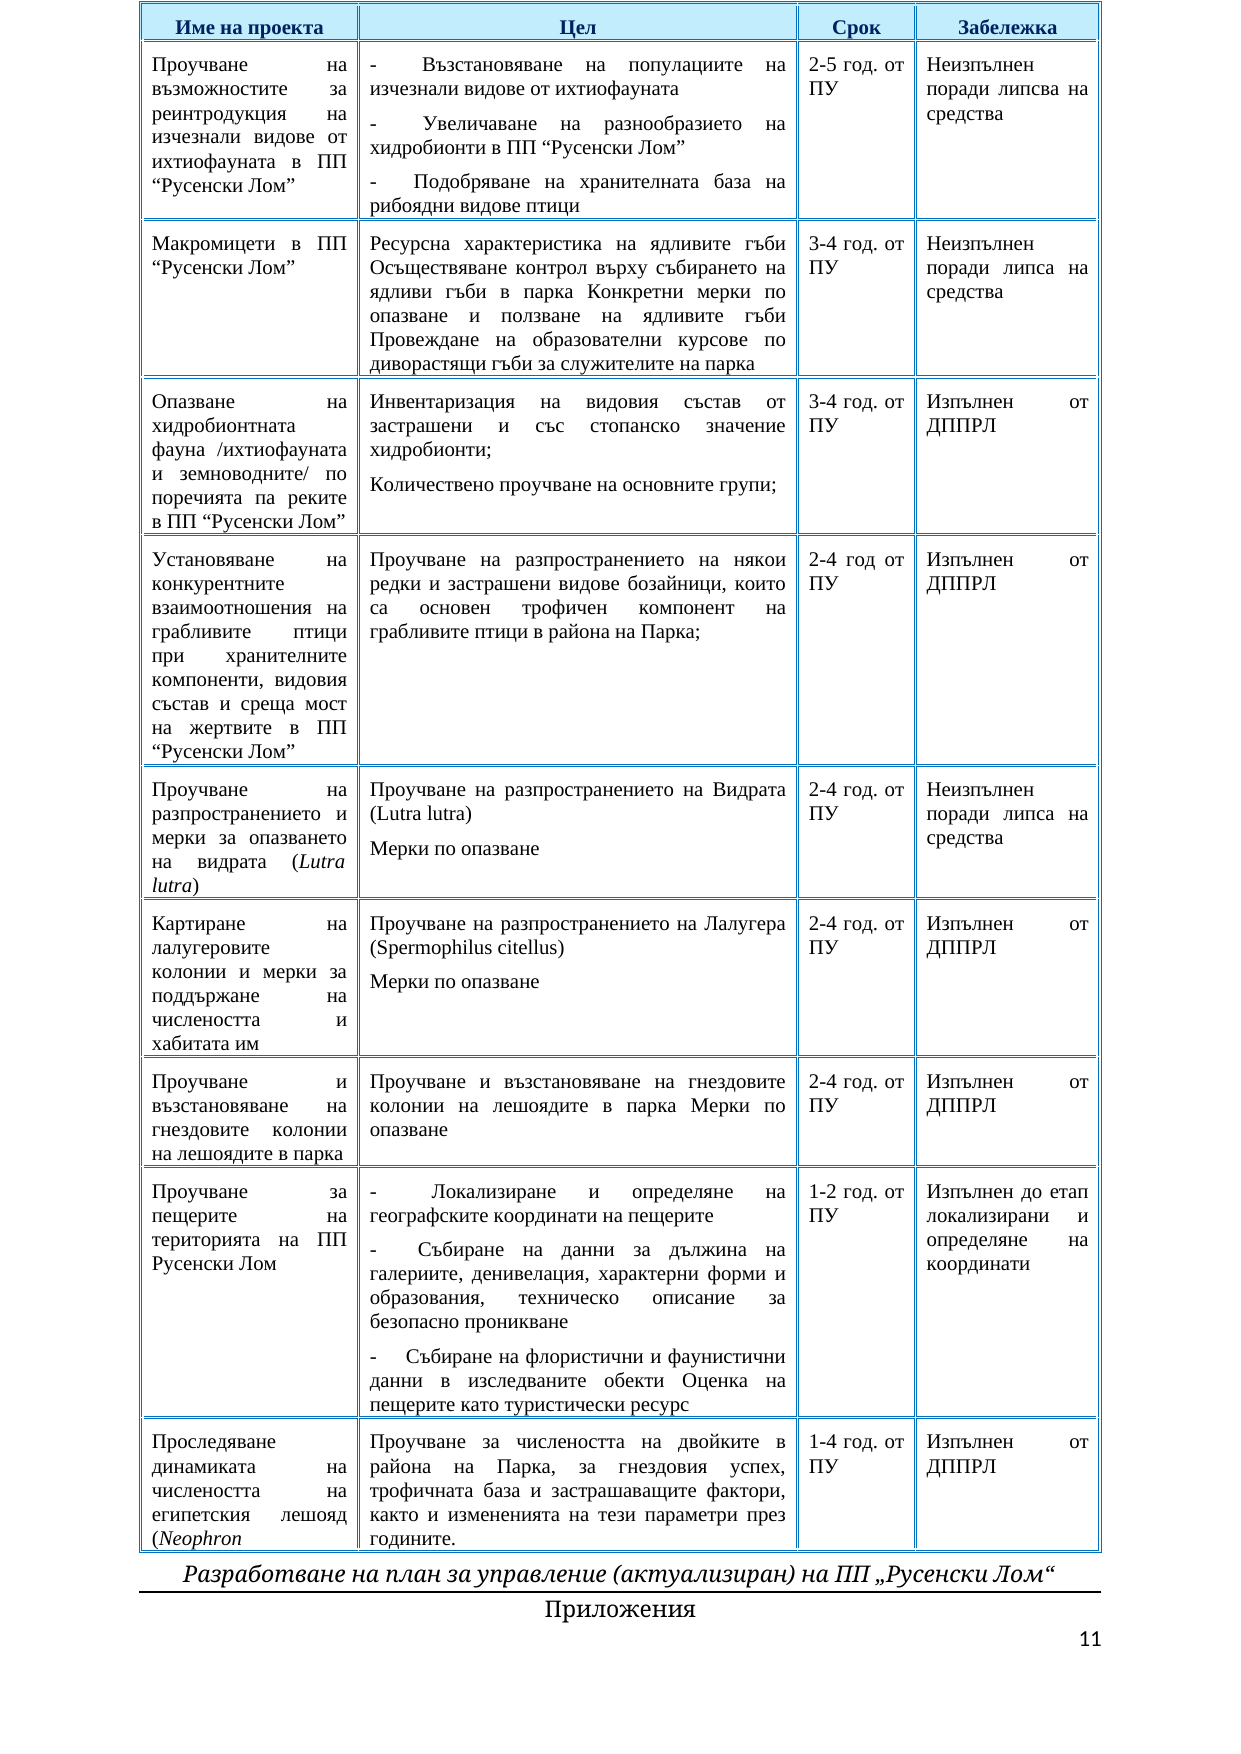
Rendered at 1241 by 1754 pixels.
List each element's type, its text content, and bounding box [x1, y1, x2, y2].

table_header Име на проекта [142, 4, 358, 39]
table_cell Опазване на хидробионтната фауна /ихтиофауната и земноводните/ по поречията па реките в ПП “Русенски Лом” [140, 375, 358, 533]
table_cell Проучване на разпространението на Лалугера (Spermophilus citellus) Мерки по опазване [360, 900, 796, 1055]
table_cell Изпълнен от ДППРЛ [915, 1055, 1100, 1165]
table_cell Изпълнен от ДППРЛ [915, 897, 1100, 1055]
table_cell 2-4 год. от ПУ [799, 900, 914, 1055]
table_header Забележка [915, 4, 1098, 39]
table_cell Макромицети в ПП “Русенски Лом” [142, 218, 357, 375]
table_cell Изпълнен от ДППРЛ [915, 533, 1100, 763]
table_cell 2-5 год. от ПУ [799, 42, 914, 217]
table_cell Ресурсна характеристика на ядливите гъби Осъществяване контрол върху събирането на ядливи гъби в парка Конкретни мерки по опазване и ползване на ядливите гъби Провеждане на образователни курсове по диворастящи гъби за служителите на парка [360, 221, 796, 375]
table_cell Установяване на конкурентните взаимоотношения на грабливите птици при хранителните компоненти, видовия състав и среща мост на жертвите в ПП “Русенски Лом” [140, 533, 358, 763]
table_cell 3-4 год. от ПУ [799, 221, 914, 375]
table_cell Проучване на възможностите за реинтродукция на изчезнали видове от ихтиофауната в ПП “Русенски Лом” [142, 39, 357, 217]
table_cell - Локализиране и определяне на географските координати на пещерите - Събиране на данни за дължина на галериите, денивелация, характерни форми и образования, техническо описание за безопасно проникване - Събиране на флористични и фаунистични данни в изследваните обекти Оценка на пещерите като туристически ресурс [360, 1168, 796, 1416]
table_cell Неизпълнен поради липса на средства [917, 218, 1098, 375]
table_cell - Възстановяване на популациите на изчезнали видове от ихтиофауната - Увеличаване на разнообразието на хидробионти в ПП “Русенски Лом” - Подобряване на хранителната база на рибоядни видове птици [360, 42, 796, 217]
table_cell 2-4 год. от ПУ [799, 1058, 914, 1165]
table_cell Неизпълнен поради липса на средства [917, 764, 1098, 897]
table_cell Проучване на разпространението и мерки за опазването на видрата (Lutra lutra) [142, 764, 357, 897]
table_cell Проучване на разпространението на Видрата (Lutra lutra) Мерки по опазване [360, 767, 796, 897]
table_cell 3-4 год. от ПУ [799, 379, 914, 533]
table_cell Картиране на лалугеровите колонии и мерки за поддържане на числеността и хабитата им [140, 897, 358, 1055]
table_cell Изпълнен от ДППРЛ [915, 1416, 1100, 1550]
table_cell Инвентаризация на видовия състав от застрашени и със стопанско значение хидробионти; Количествено проучване на основните групи; [360, 379, 796, 533]
table_cell Проучване за пещерите на територията на ПП Русенски Лом [140, 1165, 358, 1416]
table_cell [140, 1416, 358, 1550]
table_cell Проучване и възстановяване на гнездовите колонии на лешоядите в парка [140, 1055, 358, 1165]
table_cell Неизпълнен поради липсва на средства [917, 39, 1098, 217]
table_cell 2-4 год от ПУ [799, 536, 914, 763]
table_header Цел [358, 4, 797, 39]
table_cell Проучване и възстановяване на гнездовите колонии на лешоядите в парка Мерки по опазване [360, 1058, 796, 1165]
table_cell 1-2 год. от ПУ [799, 1168, 914, 1416]
table_cell Изпълнен до етап локализирани и определяне на координати [915, 1165, 1100, 1416]
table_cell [358, 1419, 797, 1550]
table_header Срок [798, 4, 915, 39]
table_cell Проучване на разпространението на някои редки и застрашени видове бозайници, които са основен трофичен компонент на грабливите птици в района на Парка; [360, 536, 796, 763]
table_cell 1-4 год. от ПУ [798, 1419, 915, 1550]
table_cell 2-4 год. от ПУ [799, 767, 914, 897]
table_cell Изпълнен от ДППРЛ [915, 375, 1100, 533]
